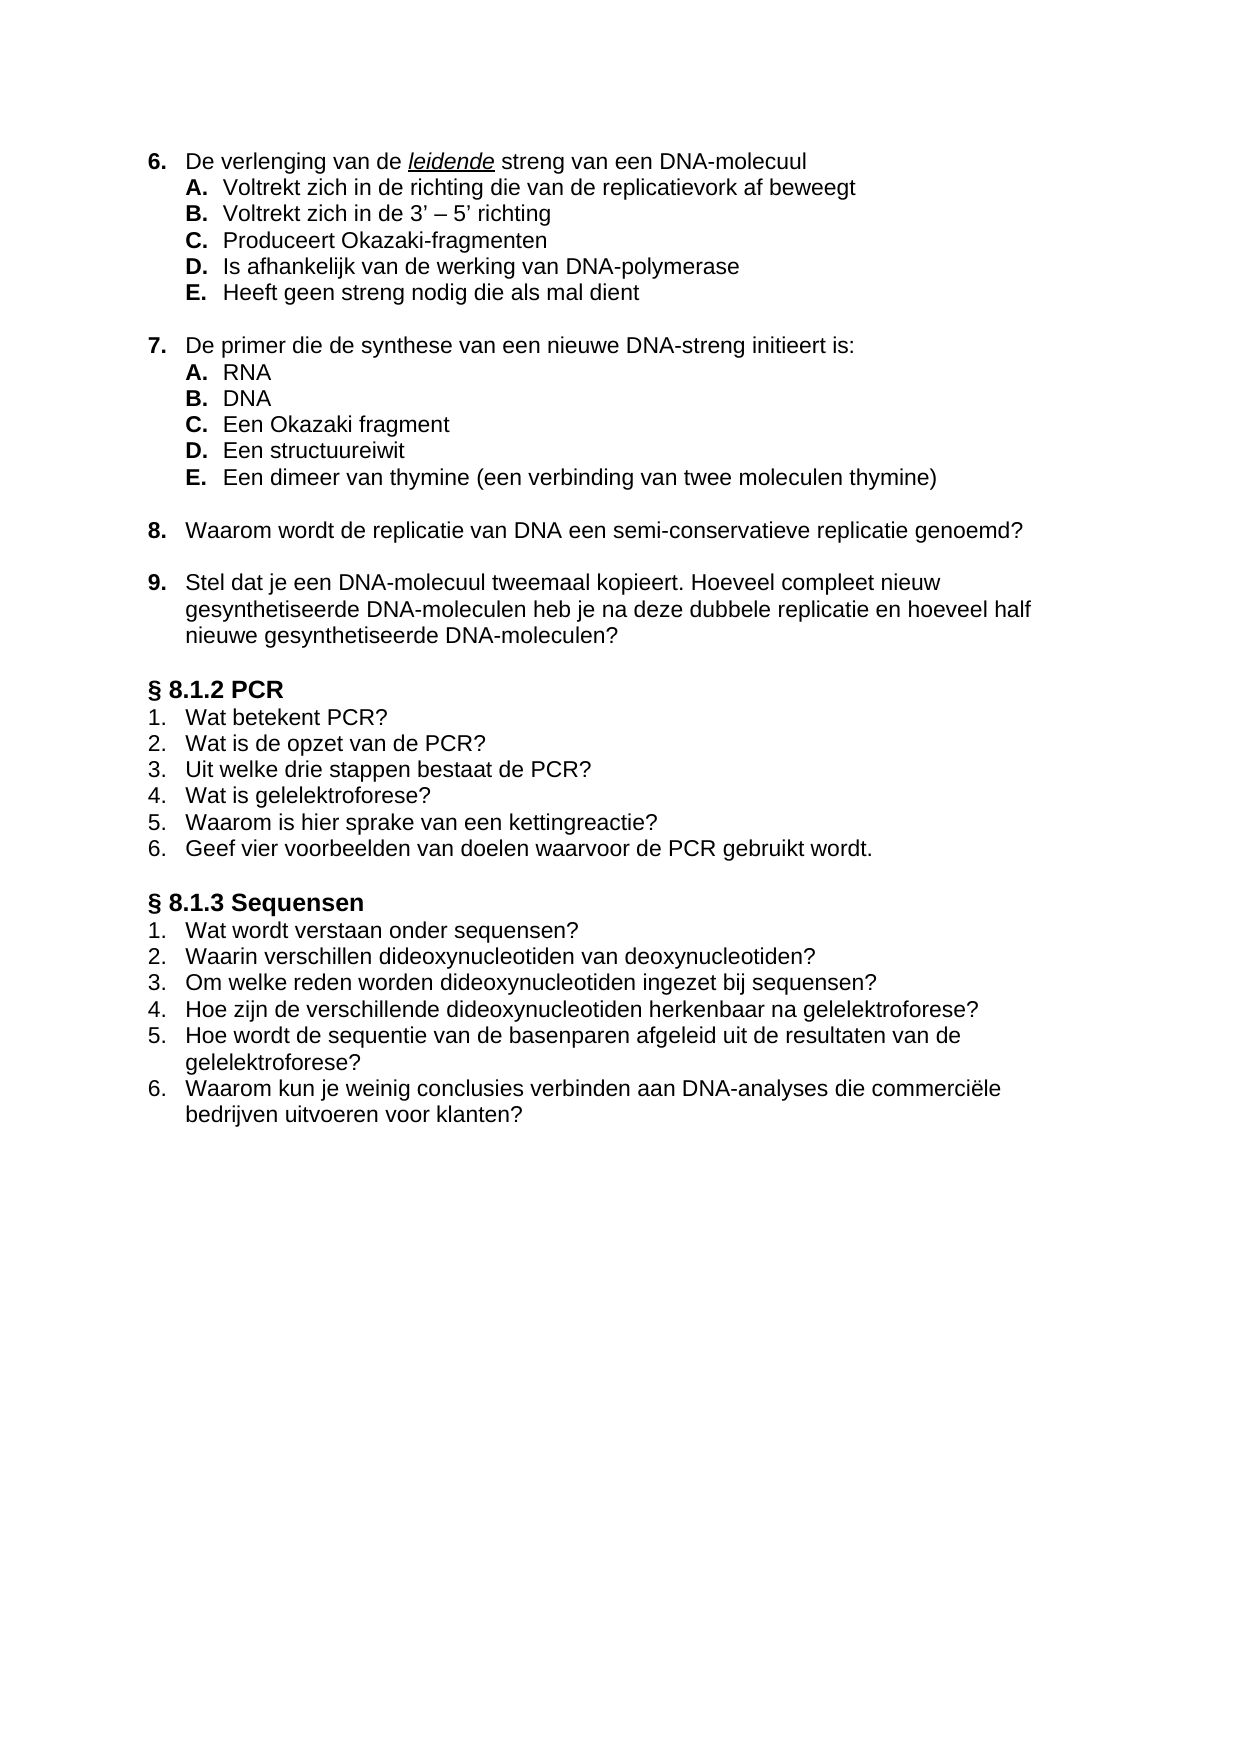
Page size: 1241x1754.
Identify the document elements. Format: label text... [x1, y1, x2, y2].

list Wat is de opzet van de PCR? [148, 730, 1093, 756]
list Geef vier voorbeelden van doelen waarvoor de PCR gebruikt wordt. [148, 835, 1093, 862]
list Waarom wordt de replicatie van DNA een semi-conservatieve replicatie genoemd? [148, 517, 1093, 543]
list Heeft geen streng nodig die als mal dient [185, 279, 1093, 306]
list De primer die de synthese van een nieuwe DNA-streng initieert is: [148, 332, 1093, 358]
list Is afhankelijk van de werking van DNA-polymerase [185, 253, 1093, 279]
list Om welke reden worden dideoxynucleotiden ingezet bij sequensen? [148, 969, 1093, 996]
list DNA [185, 385, 1093, 411]
list Wat wordt verstaan onder sequensen? [148, 917, 1093, 943]
list De verlenging van de leidende streng van een DNA-molecuul [148, 148, 1093, 174]
list Een dimeer van thymine (een verbinding van twee moleculen thymine) [185, 464, 1093, 490]
list Waarom is hier sprake van een kettingreactie? [148, 809, 1093, 835]
list Wat betekent PCR? [148, 703, 1093, 730]
list Wat is gelelektroforese? [148, 782, 1093, 809]
list Uit welke drie stappen bestaat de PCR? [148, 756, 1093, 782]
text § 8.1.3 Sequensen [148, 888, 1093, 917]
list Hoe zijn de verschillende dideoxynucleotiden herkenbaar na gelelektroforese? [148, 996, 1093, 1022]
list Stel dat je een DNA-molecuul tweemaal kopieert. Hoeveel compleet nieuw gesynthetiseerde DNA-moleculen heb je na deze dubbele replicatie en hoeveel half nieuwe gesynthetiseerde DNA-moleculen? [148, 569, 1093, 648]
list Hoe wordt de sequentie van de basenparen afgeleid uit de resultaten van de gelelektroforese? [148, 1022, 1093, 1075]
list Produceert Okazaki-fragmenten [185, 227, 1093, 253]
list Waarom kun je weinig conclusies verbinden aan DNA-analyses die commerciële bedrijven uitvoeren voor klanten? [148, 1075, 1093, 1127]
list RNA [185, 358, 1093, 385]
list Een structuureiwit [185, 437, 1093, 464]
list Waarin verschillen dideoxynucleotiden van deoxynucleotiden? [148, 943, 1093, 969]
list Voltrekt zich in de richting die van de replicatievork af beweegt [185, 174, 1093, 200]
list Een Okazaki fragment [185, 411, 1093, 437]
list Voltrekt zich in de 3’ – 5’ richting [185, 200, 1093, 227]
text § 8.1.2 PCR [148, 675, 1093, 703]
